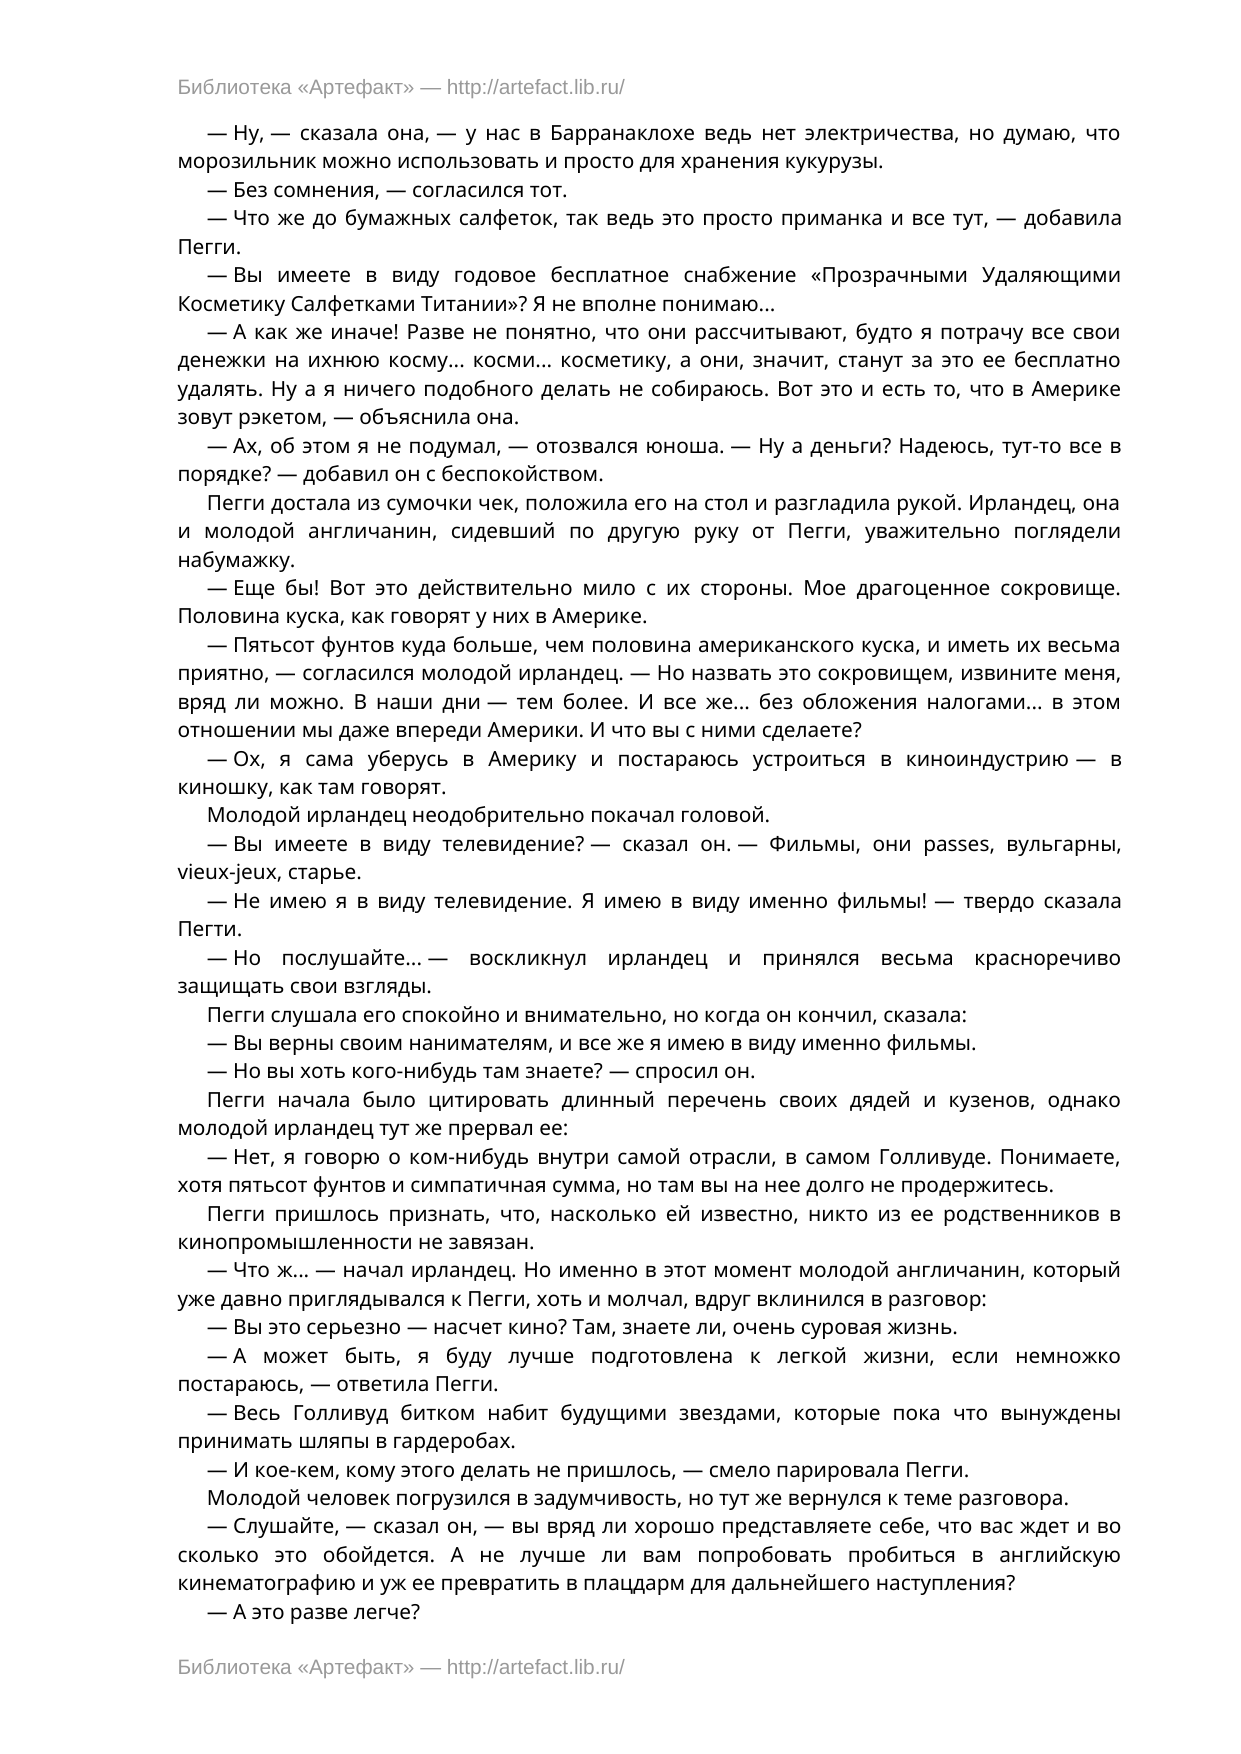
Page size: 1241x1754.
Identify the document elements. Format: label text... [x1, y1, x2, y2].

text — Вы верны своим нанимателям, и все же я имею в виду именно фильмы. [177, 1028, 1122, 1057]
text — Ах, об этом я не подумал, — отозвался юноша. — Ну а деньги? Надеюсь, тут-то все в порядке? — добавил он с беспокойством. [177, 431, 1122, 488]
text — Весь Голливуд битком набит будущими звездами, которые пока что вынуждены принимать шляпы в гардеробах. [177, 1398, 1122, 1455]
text — Что ж... — начал ирландец. Но именно в этот момент молодой англичанин, который уже давно приглядывался к Пегги, хоть и молчал, вдруг вклинился в разговор: [177, 1256, 1122, 1312]
text — И кое-кем, кому этого делать не пришлось, — смело парировала Пегги. [177, 1455, 1122, 1483]
text — А это разве легче? [177, 1597, 1122, 1625]
text — Не имею я в виду телевидение. Я имею в виду именно фильмы! — твердо сказала Пегти. [177, 886, 1122, 943]
text Молодой ирландец неодобрительно покачал головой. [177, 801, 1122, 829]
text Молодой человек погрузился в задумчивость, но тут же вернулся к теме разговора. [177, 1483, 1122, 1512]
text — Нет, я говорю о ком-нибудь внутри самой отрасли, в самом Голливуде. Понимаете, хотя пятьсот фунтов и симпатичная сумма, но там вы на нее долго не продержитесь. [177, 1142, 1122, 1199]
text Пегги начала было цитировать длинный перечень своих дядей и кузенов, однако молодой ирландец тут же прервал ее: [177, 1085, 1122, 1142]
text — Без сомнения, — согласился тот. [177, 175, 1122, 203]
text — Пятьсот фунтов куда больше, чем половина американского куска, и иметь их весьма приятно, — согласился молодой ирландец. — Но назвать это сокровищем, извините меня, вряд ли можно. В наши дни — тем более. И все же... без обложения налогами... в этом отношении мы даже впереди Америки. И что вы с ними сделаете? [177, 630, 1122, 744]
text — Вы имеете в виду годовое бесплатное снабжение «Прозрачными Удаляющими Косметику Салфетками Титании»? Я не вполне понимаю... [177, 260, 1122, 317]
text Пегги слушала его спокойно и внимательно, но когда он кончил, сказала: [177, 1000, 1122, 1028]
text Пегги достала из сумочки чек, положила его на стол и разгладила рукой. Ирландец, она и молодой англичанин, сидевший по другую руку от Пегги, уважительно поглядели набумажку. [177, 488, 1122, 573]
text — Что же до бумажных салфеток, так ведь это просто приманка и все тут, — добавила Пегги. [177, 203, 1122, 260]
text — Вы это серьезно — насчет кино? Там, знаете ли, очень суровая жизнь. [177, 1312, 1122, 1341]
text Пегги пришлось признать, что, насколько ей известно, никто из ее родственников в кинопромышленности не завязан. [177, 1199, 1122, 1256]
text — Слушайте, — сказал он, — вы вряд ли хорошо представляете себе, что вас ждет и во сколько это обойдется. А не лучше ли вам попробовать пробиться в английскую кинематографию и уж ее превратить в плацдарм для дальнейшего наступления? [177, 1512, 1122, 1597]
text — Ну, — сказала она, — у нас в Барранаклохе ведь нет электричества, но думаю, что морозильник можно использовать и просто для хранения кукурузы. [177, 118, 1122, 175]
text — А может быть, я буду лучше подготовлена к легкой жизни, если немножко постараюсь, — ответила Пегги. [177, 1341, 1122, 1398]
text — Еще бы! Вот это действительно мило с их стороны. Мое драгоценное сокровище. Половина куска, как говорят у них в Америке. [177, 573, 1122, 630]
text — Но послушайте... — воскликнул ирландец и принялся весьма красноречиво защищать свои взгляды. [177, 943, 1122, 1000]
text — Но вы хоть кого-нибудь там знаете? — спросил он. [177, 1057, 1122, 1085]
text — Вы имеете в виду телевидение? — сказал он. — Фильмы, они passes, вульгарны, vieux-jeux, старье. [177, 829, 1122, 886]
text — А как же иначе! Разве не понятно, что они рассчитывают, будто я потрачу все свои денежки на ихнюю косму... косми... косметику, а они, значит, станут за это ее бесплатно удалять. Ну а я ничего подобного делать не собираюсь. Вот это и есть то, что в Америке зовут рэкетом, — объяснила она. [177, 317, 1122, 431]
text — Ох, я сама уберусь в Америку и постараюсь устроиться в киноиндустрию — в киношку, как там говорят. [177, 744, 1122, 801]
